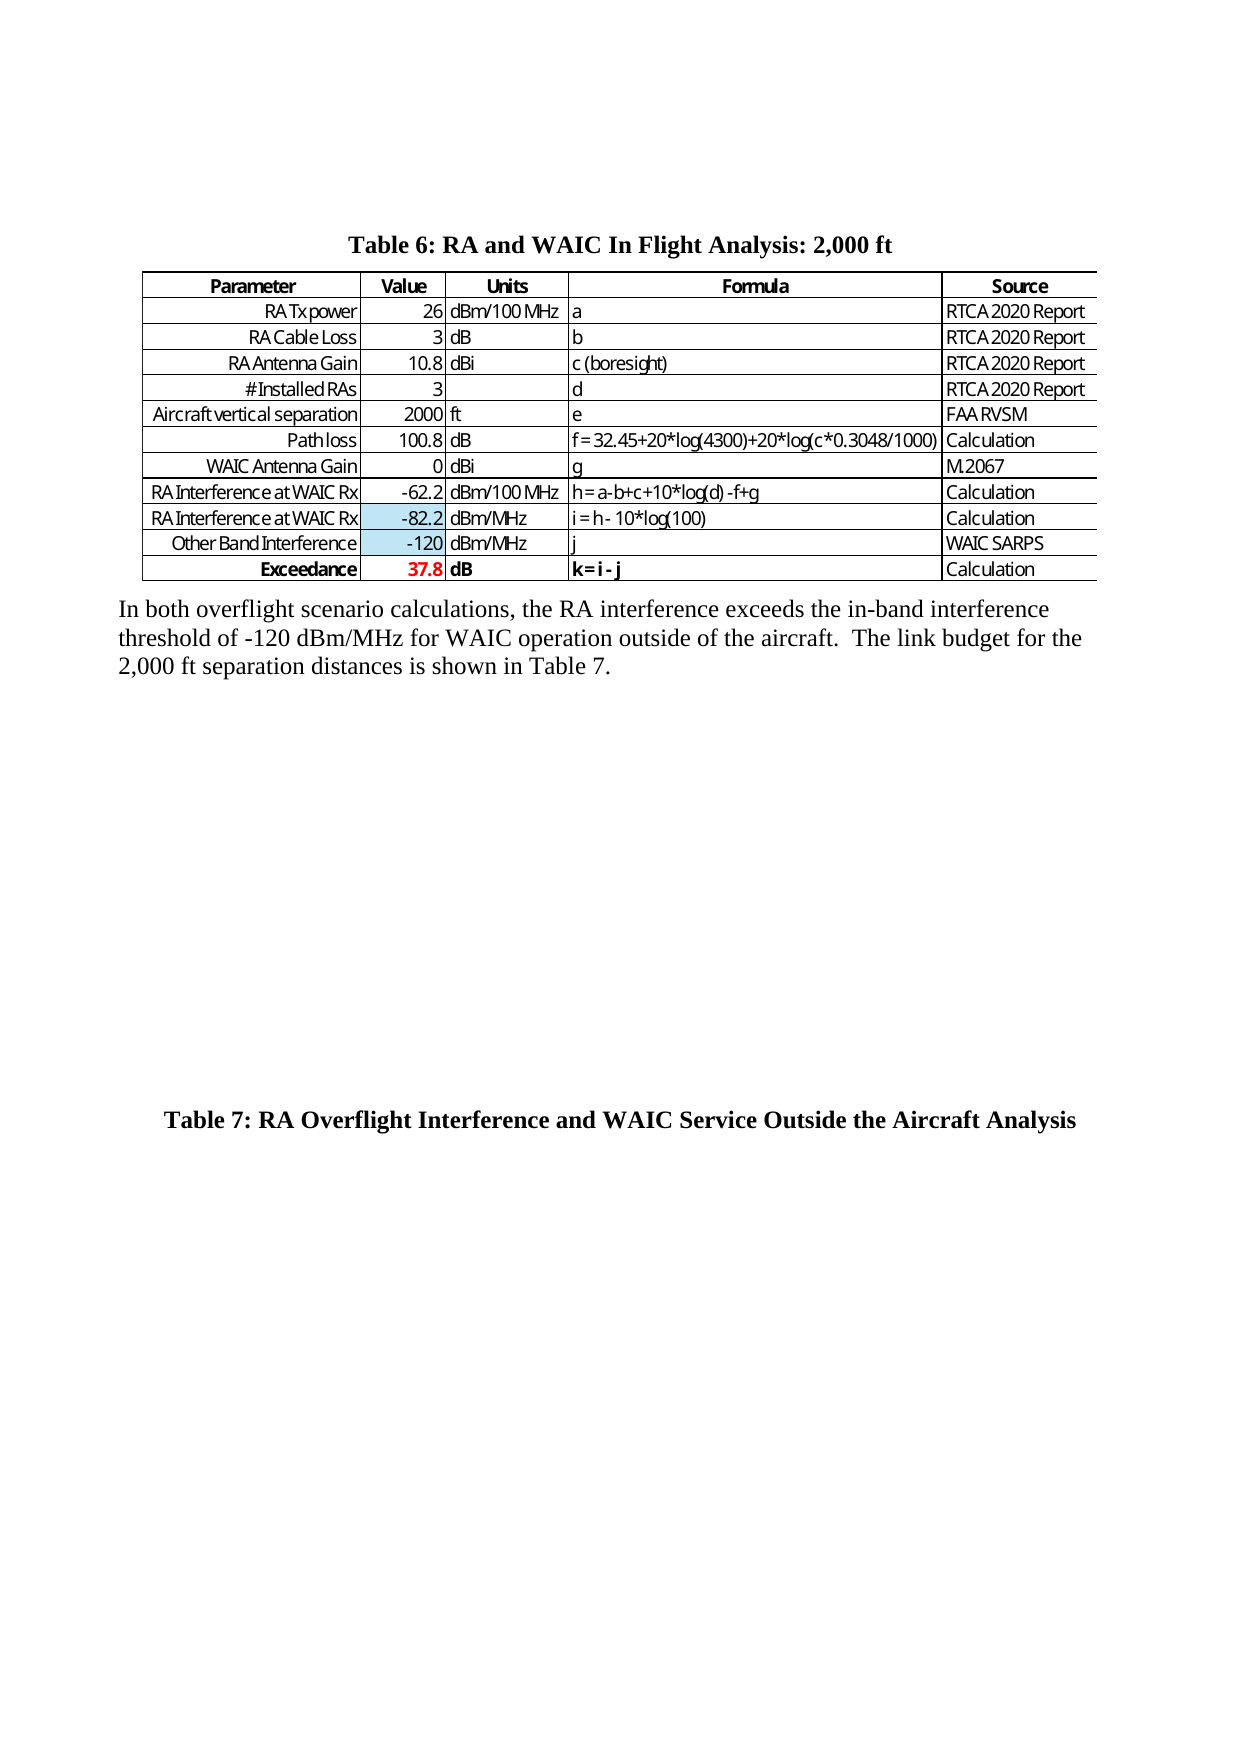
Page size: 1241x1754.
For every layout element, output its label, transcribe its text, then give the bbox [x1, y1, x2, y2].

text Table 7: RA Overflight Interference and WAIC Service Outside the Aircraft Analysis [118, 1105, 1122, 1134]
text In both overflight scenario calculations, the RA interference exceeds the in-band interference threshold of -120 dBm/MHz for WAIC operation outside of the aircraft. The link budget for the 2,000 ft separation distances is shown in Table 7. [118, 594, 1122, 680]
text Table 6: RA and WAIC In Flight Analysis: 2,000 ft [118, 230, 1122, 259]
